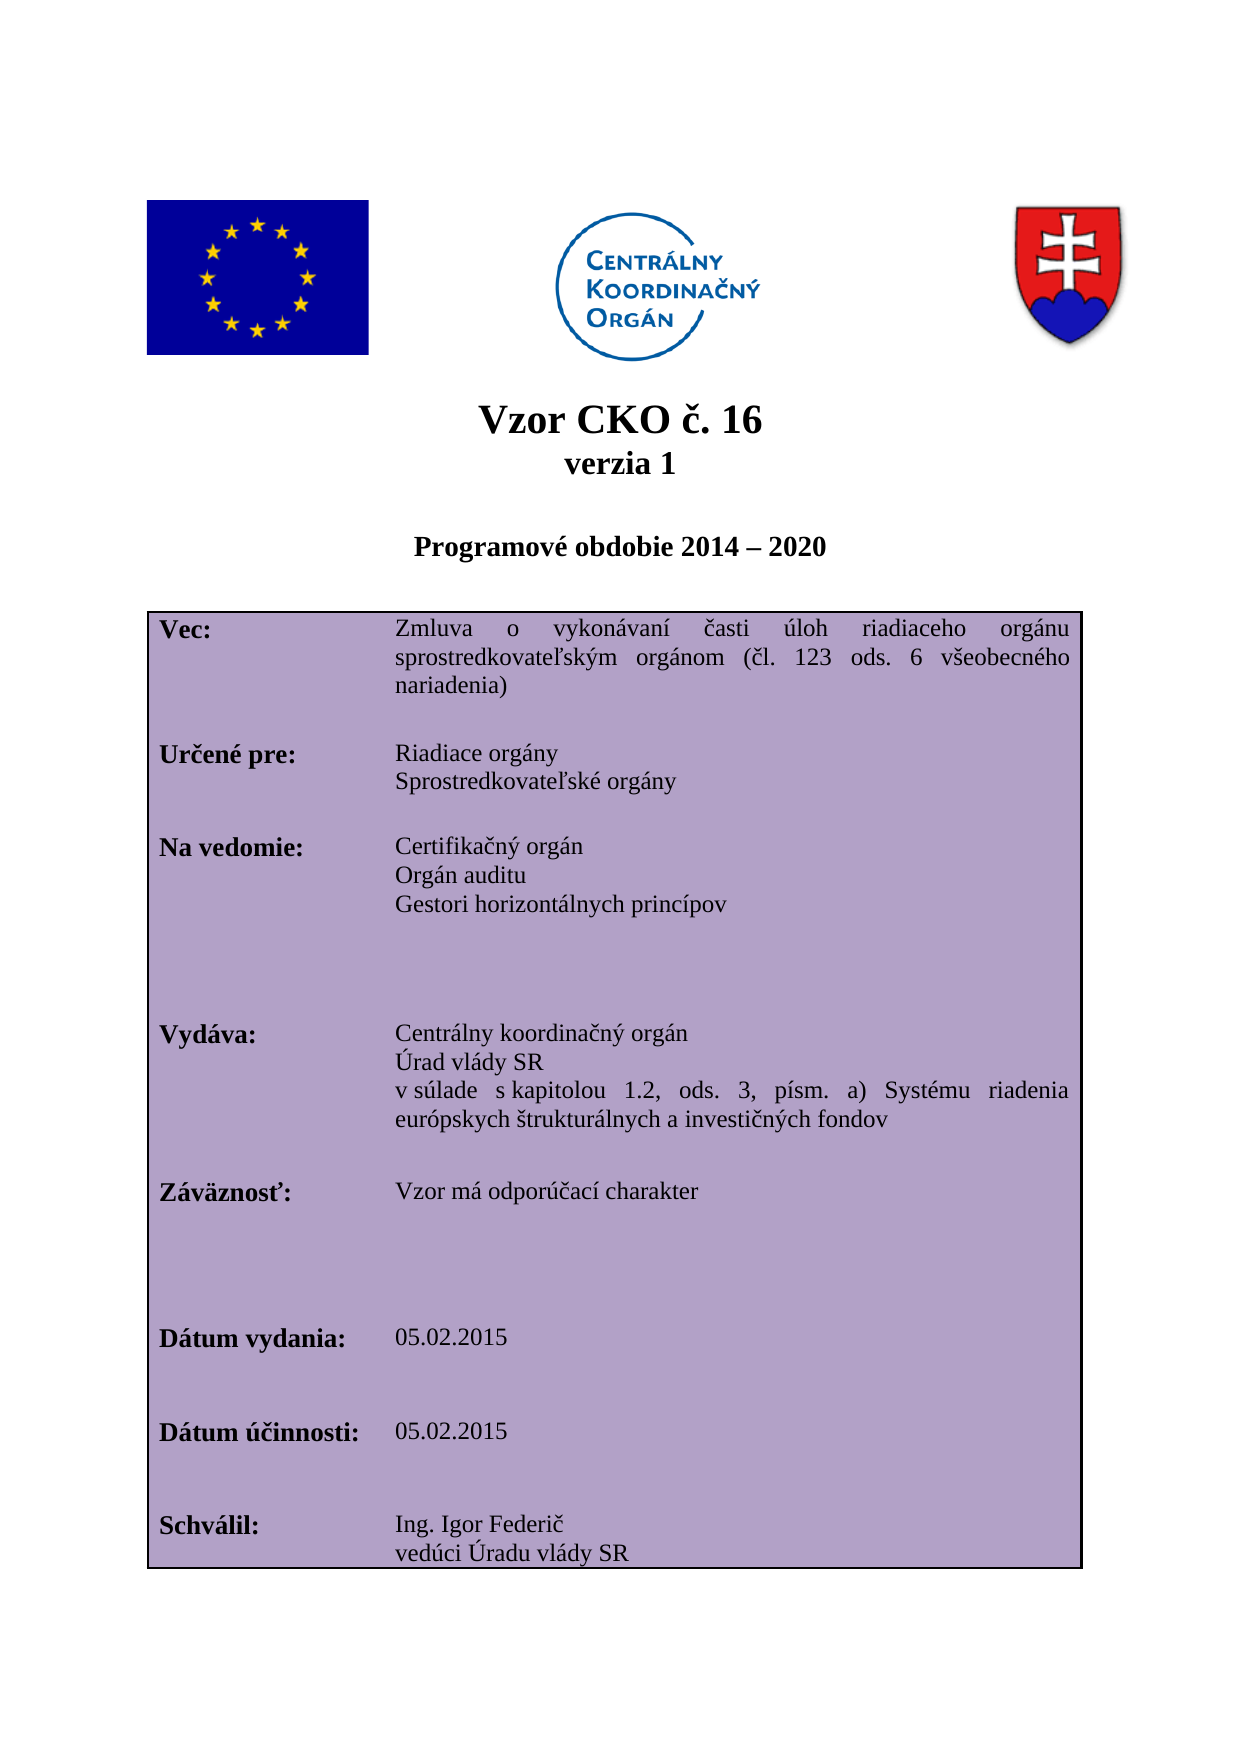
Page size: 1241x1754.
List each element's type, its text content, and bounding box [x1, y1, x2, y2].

picture [1011, 202, 1132, 356]
text verzia [148, 443, 1093, 481]
table_cell Na vedomie: [149, 831, 384, 1018]
table_cell Certifikačný orgán Orgán auditu Gestori horizontálnych princípov [384, 831, 1080, 1018]
text Programové obdobie 2014 – 2020 [148, 529, 1093, 563]
picture [146, 200, 369, 355]
table_cell Dátum účinnosti: [149, 1416, 384, 1509]
table_header Vec: [149, 613, 384, 738]
table_header Zmluva o vykonávaní časti úloh riadiaceho orgánu sprostredkovateľským orgánom (čl. 123 ods. 6 všeobecného nariadenia) [384, 613, 1080, 738]
text Vzor CKO č. [148, 395, 1093, 443]
picture [552, 209, 762, 360]
table_cell Záväznosť: [149, 1176, 384, 1322]
table_cell Určené pre: [149, 738, 384, 831]
table_cell Schválil: [149, 1509, 384, 1567]
table_cell Ing. Igor Federič vedúci Úradu vlády SR [384, 1509, 1080, 1567]
table_cell Centrálny koordinačný orgán Úrad vlády SR v súlade s kapitolou 1.2, ods. 3, písm. a) Systému riadenia európskych štrukturálnych a investičných fondov [384, 1018, 1080, 1176]
table_cell Vydáva: [149, 1018, 384, 1176]
table_cell Dátum vydania: [149, 1322, 384, 1416]
table_cell Riadiace orgány Sprostredkovateľské orgány [384, 738, 1080, 831]
